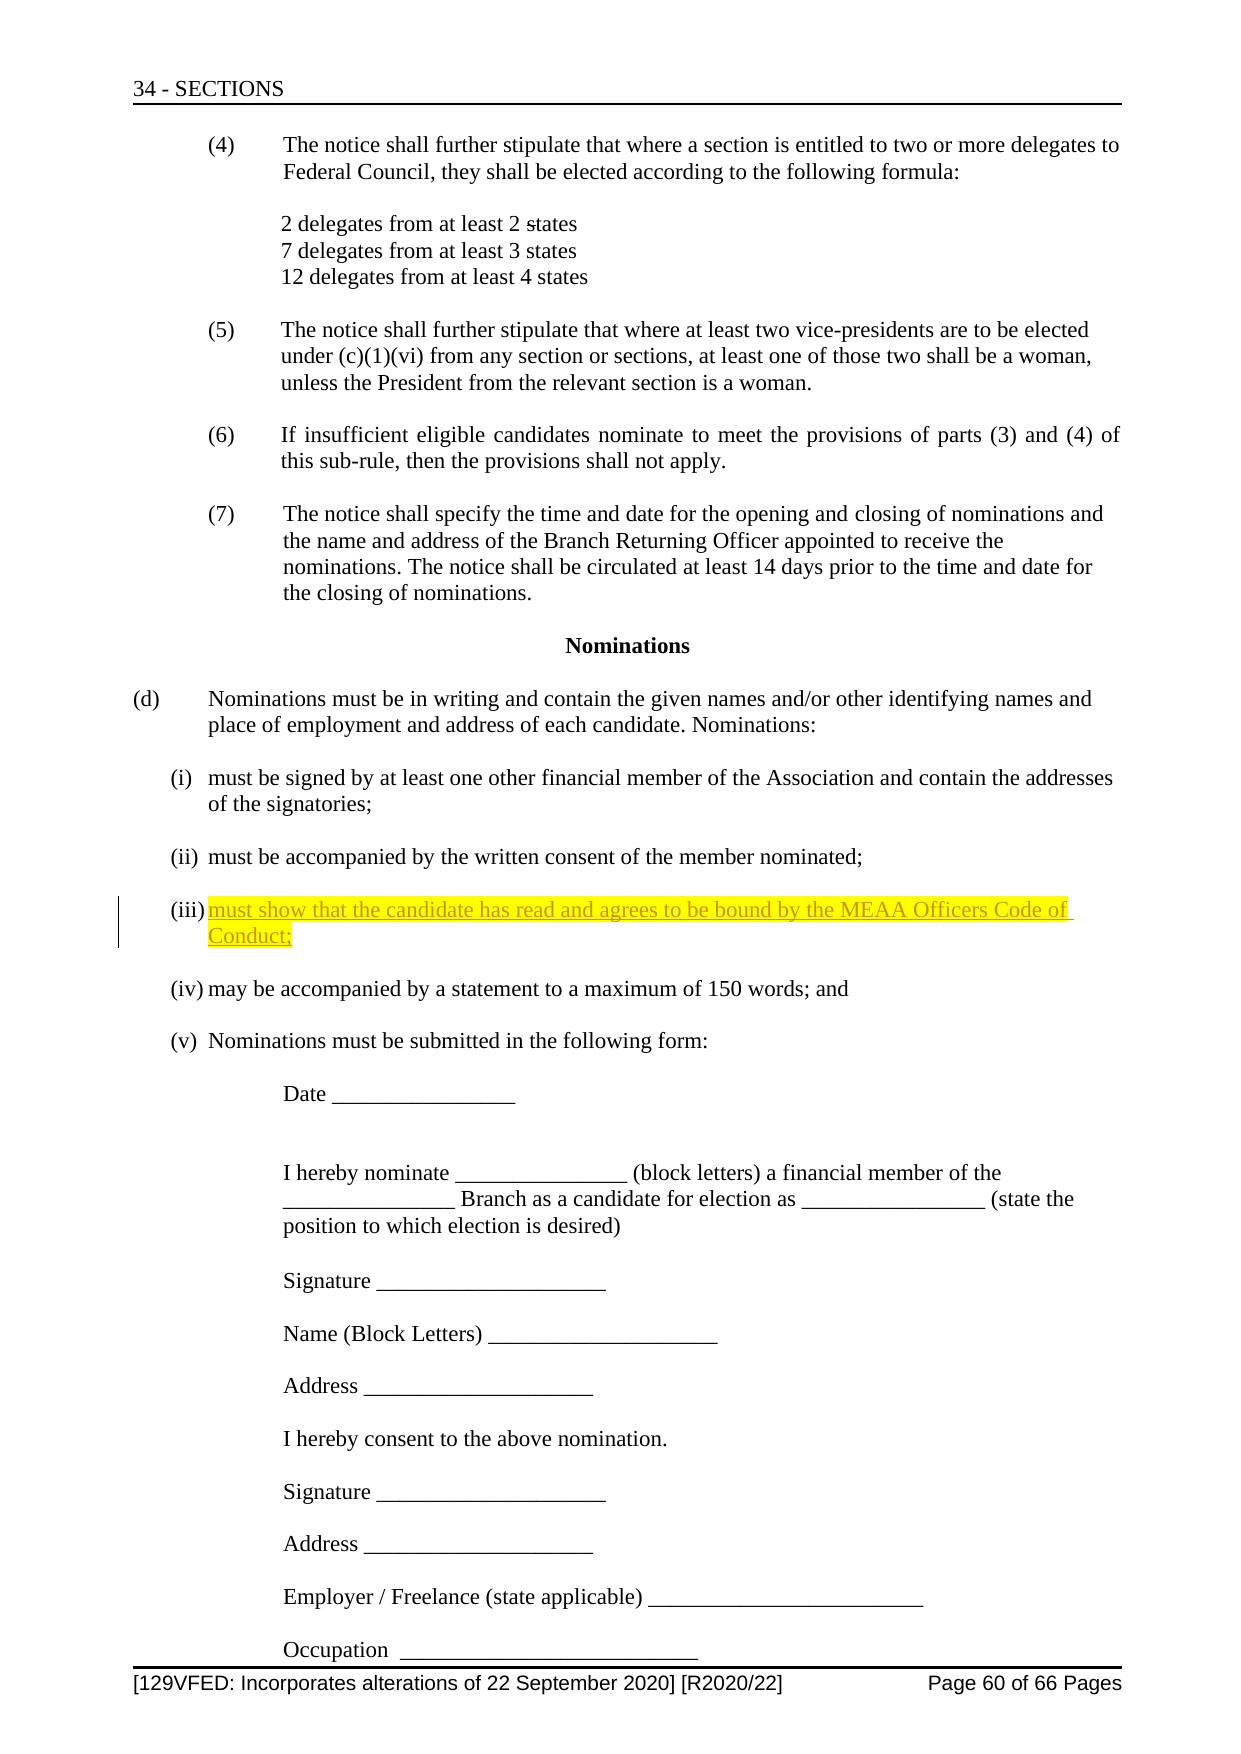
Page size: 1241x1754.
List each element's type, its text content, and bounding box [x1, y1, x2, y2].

text (6) If insufficient eligible candidates nominate to meet the provisions of parts (3) and (4) of this sub-rule, then the provisions shall not apply. [133, 421, 1122, 474]
text (5) The notice shall further stipulate that where at least two vice-presidents are to be elected under (c)(1)(vi) from any section or sections, at least one of those two shall be a woman, unless the President from the relevant section is a woman. [133, 316, 1122, 395]
text 12 delegates from at least 4 states [133, 263, 1122, 289]
list may be accompanied by a statement to a maximum of 150 words; and [170, 975, 1122, 1001]
text I hereby consent to the above nomination. [133, 1425, 1122, 1451]
text Address ____________________ [133, 1531, 1122, 1557]
text 2 delegates from at least 2 states [133, 210, 1122, 237]
text Signature ____________________ [133, 1478, 1122, 1504]
text I hereby nominate _______________ (block letters) a financial member of the _______________ Branch as a candidate for election as ________________ (state the position to which election is desired) [133, 1159, 1122, 1238]
text Nominations [133, 632, 1122, 658]
text Date ________________ [133, 1080, 1122, 1106]
text (d) Nominations must be in writing and contain the given names and/or other identifying names and place of employment and address of each candidate. Nominations: [133, 685, 1122, 737]
text (7) The notice shall specify the time and date for the opening and closing of nominations and the name and address of the Branch Returning Officer appointed to receive the nominations. The notice shall be circulated at least 14 days prior to the time and date for the closing of nominations. [133, 500, 1122, 606]
list must be signed by at least one other financial member of the Association and contain the addresses of the signatories; [170, 764, 1122, 817]
text 7 delegates from at least 3 states [133, 237, 1122, 263]
text (4) The notice shall further stipulate that where a section is entitled to two or more delegates to Federal Council, they shall be elected according to the following formula: [133, 131, 1122, 184]
text Occupation __________________________ [133, 1636, 1122, 1662]
text Signature ____________________ [133, 1267, 1122, 1293]
text Employer / Freelance (state applicable) ________________________ [133, 1583, 1122, 1609]
list Nominations must be submitted in the following form: [170, 1027, 1122, 1054]
text Address ____________________ [133, 1372, 1122, 1399]
list must be accompanied by the written consent of the member nominated; [170, 843, 1122, 869]
text Name (Block Letters) ____________________ [133, 1320, 1122, 1346]
